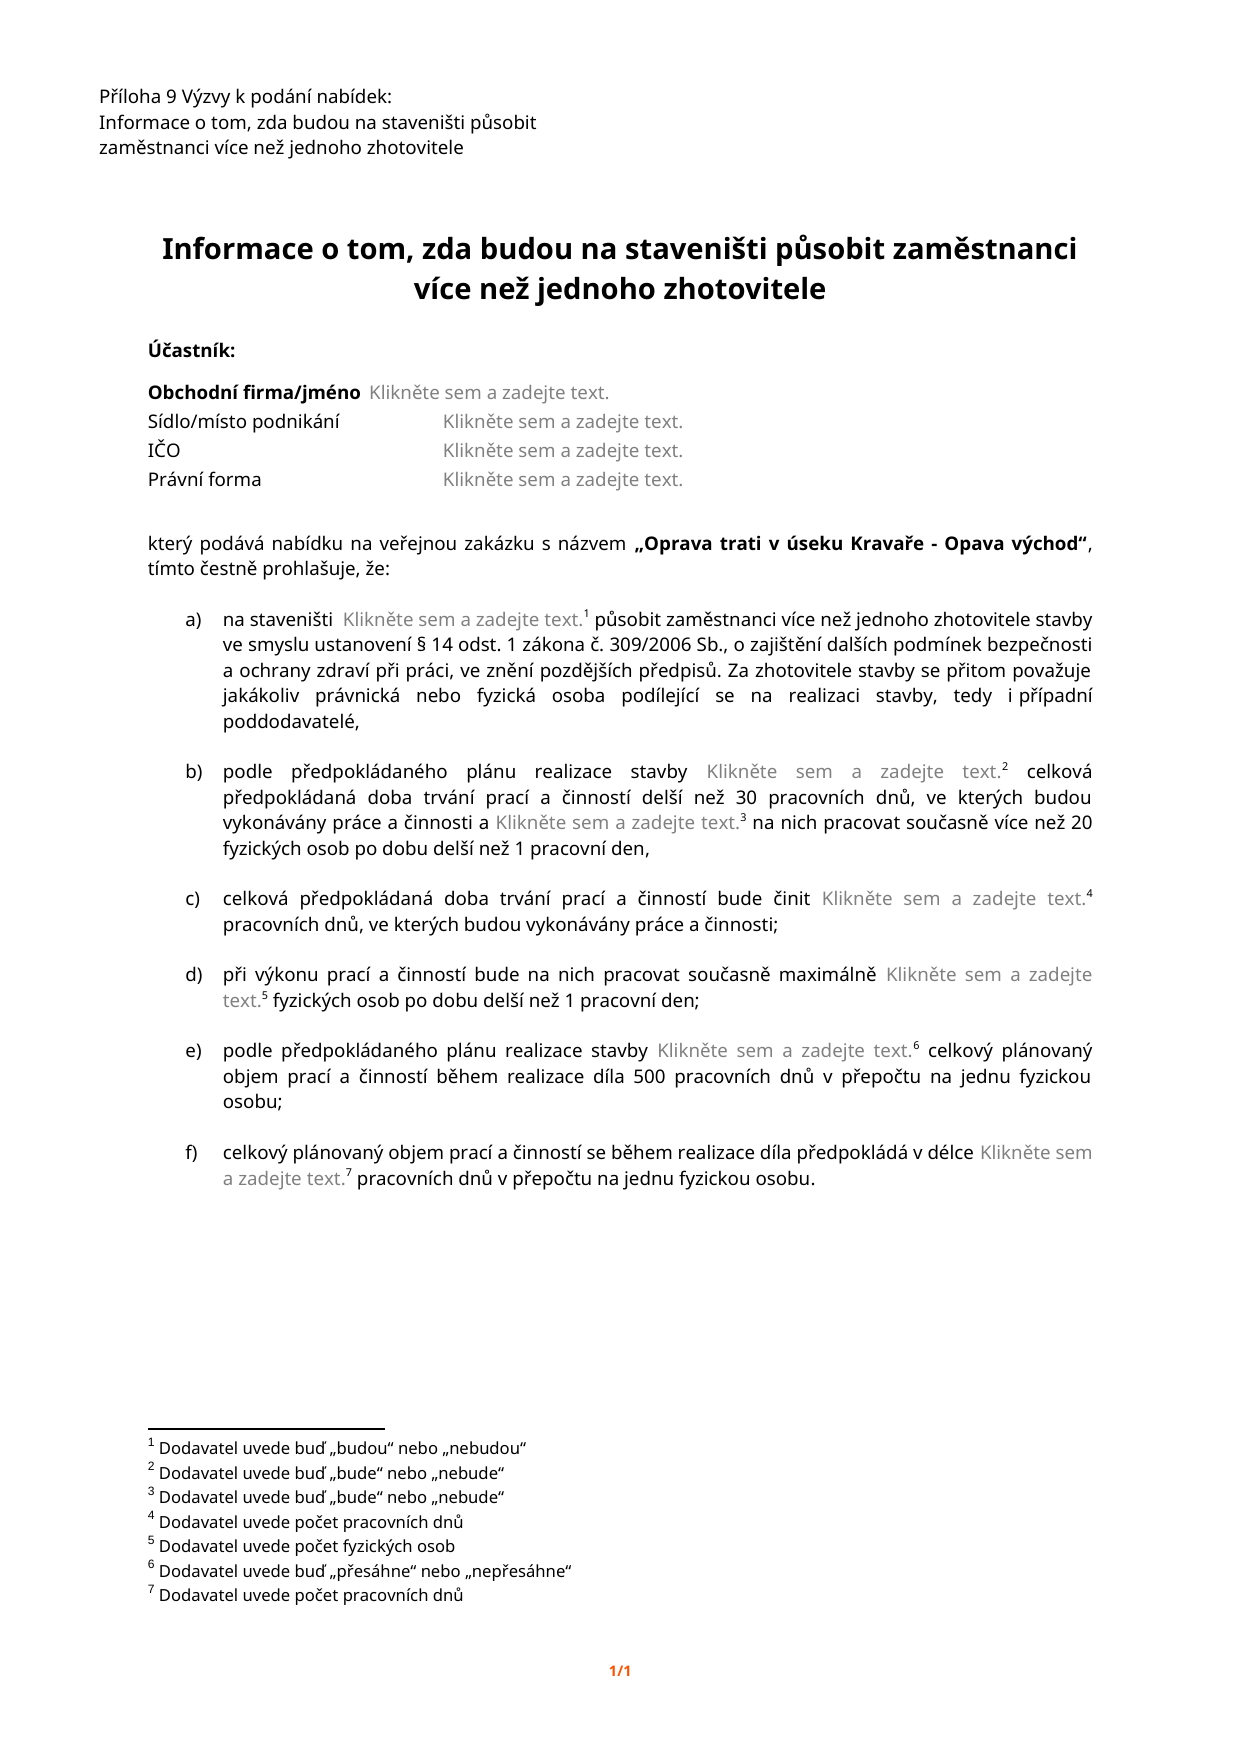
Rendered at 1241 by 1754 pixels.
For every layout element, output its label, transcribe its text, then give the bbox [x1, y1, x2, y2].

text který podává nabídku na veřejnou zakázku s názvem „Oprava trati v úseku Kravaře - Opava východ“, tímto čestně prohlašuje, že: [148, 530, 1093, 581]
list podle předpokládaného plánu realizace stavby celkový plánovaný objem prací a činností během realizace díla 500 pracovních dnů v přepočtu na jednu fyzickou osobu; [185, 1038, 1093, 1114]
list podle předpokládaného plánu realizace stavby celková předpokládaná doba trvání prací a činností delší než 30 pracovních dnů, ve kterých budou vykonávány práce a činnosti a na nich pracovat současně více než 20 fyzických osob po dobu delší než 1 pracovní den, [185, 759, 1093, 861]
list celková předpokládaná doba trvání prací a činností bude činit pracovních dnů, ve kterých budou vykonávány práce a činnosti; [185, 886, 1093, 937]
list celkový plánovaný objem prací a činností se během realizace díla předpokládá v délce pracovních dnů v přepočtu na jednu fyzickou osobu. [185, 1139, 1093, 1190]
list při výkonu prací a činností bude na nich pracovat současně maximálně fyzických osob po dobu delší než 1 pracovní den; [185, 962, 1093, 1013]
list na staveništi působit zaměstnanci více než jednoho zhotovitele stavby ve smyslu ustanovení § 14 odst. 1 zákona č. 309/2006 Sb., o zajištění dalších podmínek bezpečnosti a ochrany zdraví při práci, ve znění pozdějších předpisů. Za zhotovitele stavby se přitom považuje jakákoliv právnická nebo fyzická osoba podílející se na realizaci stavby, tedy i případní poddodavatelé, [185, 606, 1093, 734]
text Obchodní firma/jméno [148, 376, 1093, 405]
text Účastník: [148, 333, 1093, 364]
text IČO [148, 434, 1093, 463]
text Právní forma [148, 463, 1093, 492]
title Informace o tom, zda budou na staveništi působit zaměstnanci více než jednoho zhotovitele [148, 228, 1093, 308]
text Sídlo/místo podnikání [148, 405, 1093, 434]
